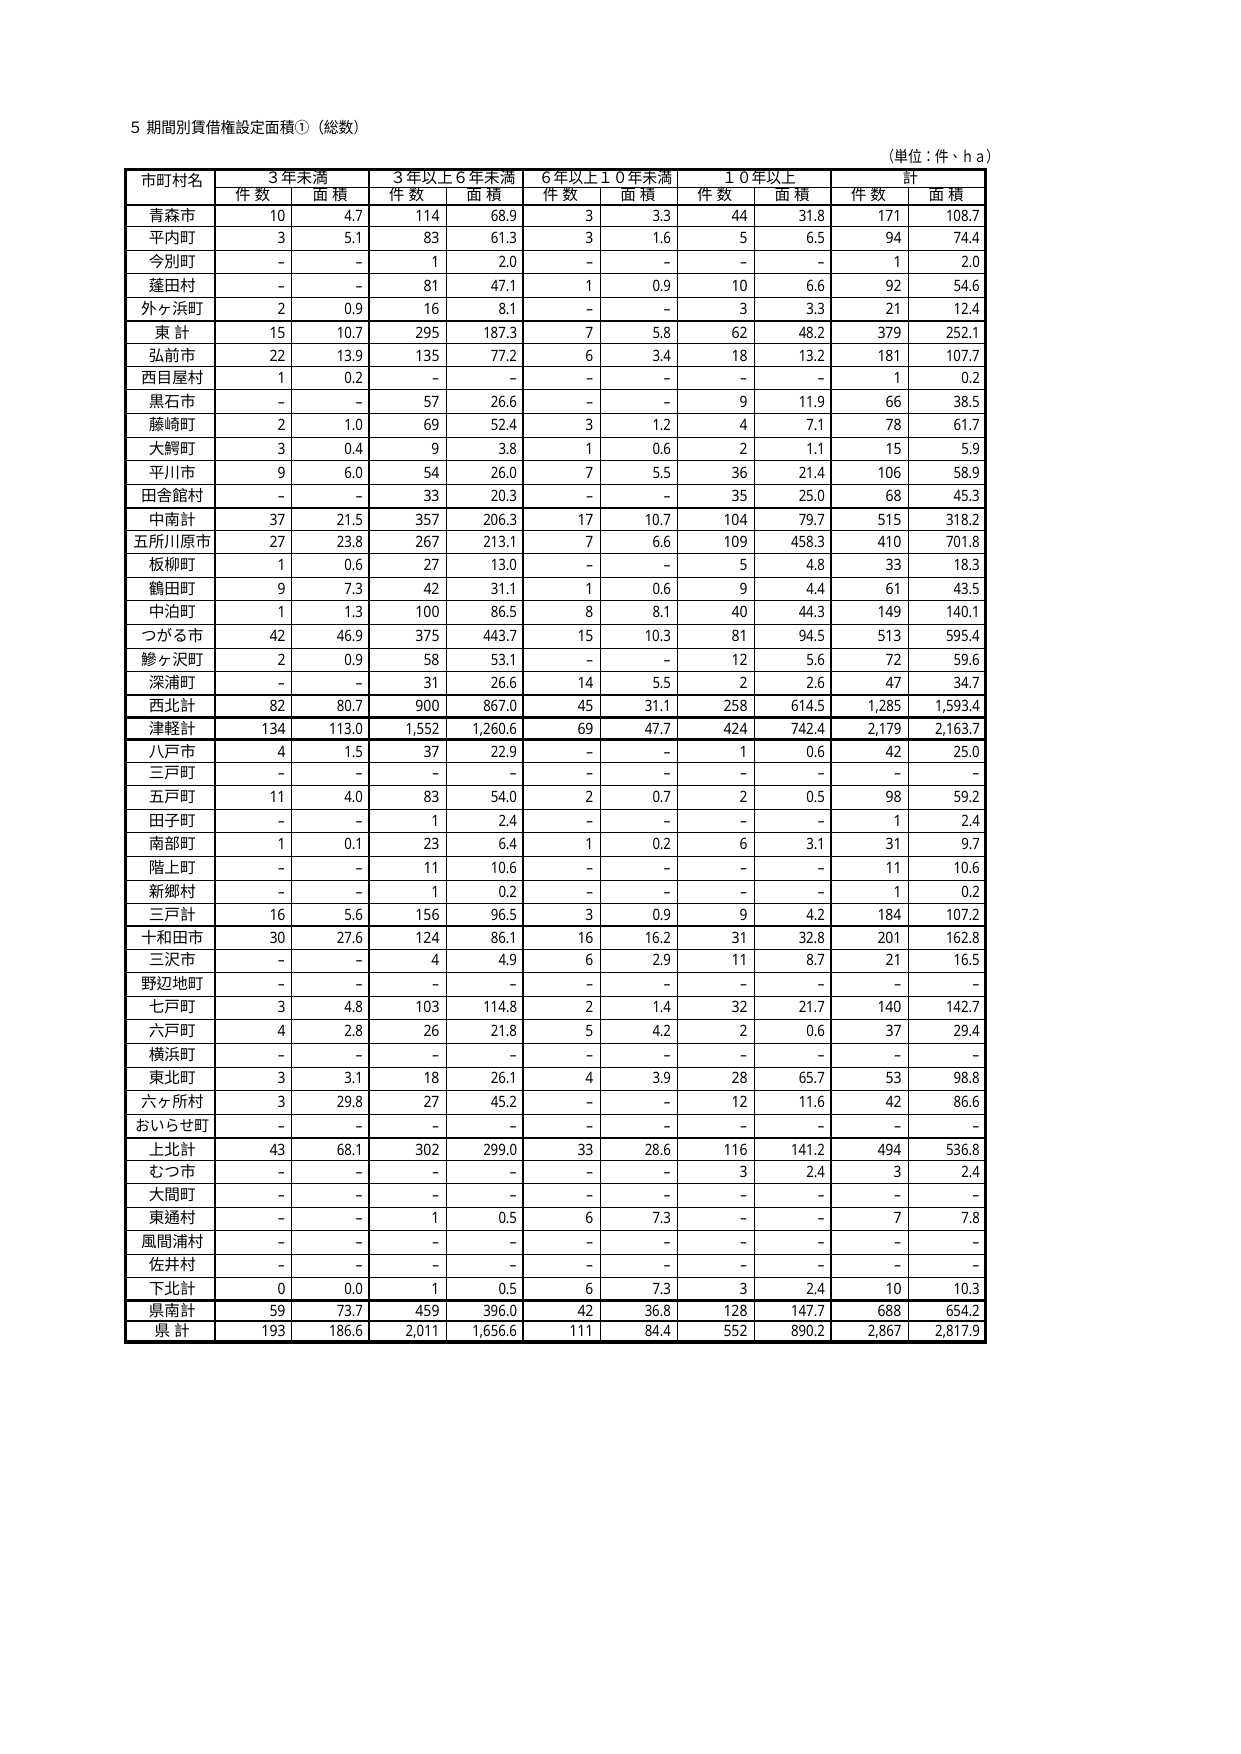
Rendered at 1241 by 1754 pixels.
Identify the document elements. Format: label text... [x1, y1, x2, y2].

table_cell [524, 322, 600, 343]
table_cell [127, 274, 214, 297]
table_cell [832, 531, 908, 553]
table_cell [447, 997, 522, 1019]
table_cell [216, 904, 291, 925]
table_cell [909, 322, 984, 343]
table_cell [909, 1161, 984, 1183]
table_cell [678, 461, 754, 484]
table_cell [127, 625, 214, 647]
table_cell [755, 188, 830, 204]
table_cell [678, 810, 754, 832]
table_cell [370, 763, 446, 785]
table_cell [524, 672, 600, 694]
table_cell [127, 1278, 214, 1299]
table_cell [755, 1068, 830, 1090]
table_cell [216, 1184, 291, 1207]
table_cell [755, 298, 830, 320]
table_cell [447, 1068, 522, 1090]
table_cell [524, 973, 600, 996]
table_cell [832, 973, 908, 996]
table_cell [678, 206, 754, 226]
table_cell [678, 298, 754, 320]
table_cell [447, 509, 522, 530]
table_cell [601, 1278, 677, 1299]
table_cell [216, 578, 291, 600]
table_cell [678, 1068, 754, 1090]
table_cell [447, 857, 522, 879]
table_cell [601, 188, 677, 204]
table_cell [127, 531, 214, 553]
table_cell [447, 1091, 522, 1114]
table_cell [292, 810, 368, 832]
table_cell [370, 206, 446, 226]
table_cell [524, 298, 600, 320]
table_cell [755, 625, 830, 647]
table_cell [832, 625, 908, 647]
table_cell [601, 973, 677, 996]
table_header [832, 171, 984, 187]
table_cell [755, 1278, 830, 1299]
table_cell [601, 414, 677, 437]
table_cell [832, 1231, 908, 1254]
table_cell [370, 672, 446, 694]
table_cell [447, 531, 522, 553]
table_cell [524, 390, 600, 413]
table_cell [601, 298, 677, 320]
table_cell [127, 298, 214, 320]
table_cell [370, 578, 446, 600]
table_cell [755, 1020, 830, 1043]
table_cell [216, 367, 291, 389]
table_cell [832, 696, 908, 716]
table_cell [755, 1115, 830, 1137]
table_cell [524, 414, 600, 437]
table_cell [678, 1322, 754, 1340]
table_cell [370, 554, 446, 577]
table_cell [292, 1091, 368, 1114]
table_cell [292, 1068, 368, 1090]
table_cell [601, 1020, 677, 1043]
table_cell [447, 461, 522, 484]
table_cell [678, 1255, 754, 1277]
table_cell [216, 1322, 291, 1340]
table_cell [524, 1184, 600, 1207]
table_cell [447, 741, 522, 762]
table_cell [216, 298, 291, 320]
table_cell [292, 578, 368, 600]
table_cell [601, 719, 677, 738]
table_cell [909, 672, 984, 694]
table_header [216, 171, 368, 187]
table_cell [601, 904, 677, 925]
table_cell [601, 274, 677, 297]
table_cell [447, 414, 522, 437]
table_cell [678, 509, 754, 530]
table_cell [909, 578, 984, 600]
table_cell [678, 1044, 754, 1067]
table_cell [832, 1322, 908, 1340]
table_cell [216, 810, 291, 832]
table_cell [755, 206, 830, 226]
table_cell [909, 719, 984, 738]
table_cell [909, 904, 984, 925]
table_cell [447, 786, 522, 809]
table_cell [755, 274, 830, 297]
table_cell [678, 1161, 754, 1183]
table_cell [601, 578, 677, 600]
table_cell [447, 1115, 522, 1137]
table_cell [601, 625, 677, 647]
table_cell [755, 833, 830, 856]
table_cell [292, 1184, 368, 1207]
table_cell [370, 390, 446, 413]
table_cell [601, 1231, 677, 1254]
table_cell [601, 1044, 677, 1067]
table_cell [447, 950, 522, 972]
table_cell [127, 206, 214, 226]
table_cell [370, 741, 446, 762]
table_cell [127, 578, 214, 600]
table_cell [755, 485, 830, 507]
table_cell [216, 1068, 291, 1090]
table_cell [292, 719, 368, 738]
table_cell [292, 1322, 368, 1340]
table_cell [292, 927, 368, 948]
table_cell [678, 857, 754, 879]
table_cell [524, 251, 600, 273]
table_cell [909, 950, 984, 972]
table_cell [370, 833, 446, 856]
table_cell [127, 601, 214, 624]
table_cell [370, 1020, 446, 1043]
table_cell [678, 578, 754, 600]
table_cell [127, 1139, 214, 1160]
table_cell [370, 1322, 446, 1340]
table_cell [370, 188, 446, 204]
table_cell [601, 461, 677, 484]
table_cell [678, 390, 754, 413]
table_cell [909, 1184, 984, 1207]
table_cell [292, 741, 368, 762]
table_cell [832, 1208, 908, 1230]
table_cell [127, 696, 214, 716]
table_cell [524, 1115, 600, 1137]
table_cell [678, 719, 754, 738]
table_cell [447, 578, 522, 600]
text ５ 期間別賃借権設定面積①（総数） [128, 117, 374, 138]
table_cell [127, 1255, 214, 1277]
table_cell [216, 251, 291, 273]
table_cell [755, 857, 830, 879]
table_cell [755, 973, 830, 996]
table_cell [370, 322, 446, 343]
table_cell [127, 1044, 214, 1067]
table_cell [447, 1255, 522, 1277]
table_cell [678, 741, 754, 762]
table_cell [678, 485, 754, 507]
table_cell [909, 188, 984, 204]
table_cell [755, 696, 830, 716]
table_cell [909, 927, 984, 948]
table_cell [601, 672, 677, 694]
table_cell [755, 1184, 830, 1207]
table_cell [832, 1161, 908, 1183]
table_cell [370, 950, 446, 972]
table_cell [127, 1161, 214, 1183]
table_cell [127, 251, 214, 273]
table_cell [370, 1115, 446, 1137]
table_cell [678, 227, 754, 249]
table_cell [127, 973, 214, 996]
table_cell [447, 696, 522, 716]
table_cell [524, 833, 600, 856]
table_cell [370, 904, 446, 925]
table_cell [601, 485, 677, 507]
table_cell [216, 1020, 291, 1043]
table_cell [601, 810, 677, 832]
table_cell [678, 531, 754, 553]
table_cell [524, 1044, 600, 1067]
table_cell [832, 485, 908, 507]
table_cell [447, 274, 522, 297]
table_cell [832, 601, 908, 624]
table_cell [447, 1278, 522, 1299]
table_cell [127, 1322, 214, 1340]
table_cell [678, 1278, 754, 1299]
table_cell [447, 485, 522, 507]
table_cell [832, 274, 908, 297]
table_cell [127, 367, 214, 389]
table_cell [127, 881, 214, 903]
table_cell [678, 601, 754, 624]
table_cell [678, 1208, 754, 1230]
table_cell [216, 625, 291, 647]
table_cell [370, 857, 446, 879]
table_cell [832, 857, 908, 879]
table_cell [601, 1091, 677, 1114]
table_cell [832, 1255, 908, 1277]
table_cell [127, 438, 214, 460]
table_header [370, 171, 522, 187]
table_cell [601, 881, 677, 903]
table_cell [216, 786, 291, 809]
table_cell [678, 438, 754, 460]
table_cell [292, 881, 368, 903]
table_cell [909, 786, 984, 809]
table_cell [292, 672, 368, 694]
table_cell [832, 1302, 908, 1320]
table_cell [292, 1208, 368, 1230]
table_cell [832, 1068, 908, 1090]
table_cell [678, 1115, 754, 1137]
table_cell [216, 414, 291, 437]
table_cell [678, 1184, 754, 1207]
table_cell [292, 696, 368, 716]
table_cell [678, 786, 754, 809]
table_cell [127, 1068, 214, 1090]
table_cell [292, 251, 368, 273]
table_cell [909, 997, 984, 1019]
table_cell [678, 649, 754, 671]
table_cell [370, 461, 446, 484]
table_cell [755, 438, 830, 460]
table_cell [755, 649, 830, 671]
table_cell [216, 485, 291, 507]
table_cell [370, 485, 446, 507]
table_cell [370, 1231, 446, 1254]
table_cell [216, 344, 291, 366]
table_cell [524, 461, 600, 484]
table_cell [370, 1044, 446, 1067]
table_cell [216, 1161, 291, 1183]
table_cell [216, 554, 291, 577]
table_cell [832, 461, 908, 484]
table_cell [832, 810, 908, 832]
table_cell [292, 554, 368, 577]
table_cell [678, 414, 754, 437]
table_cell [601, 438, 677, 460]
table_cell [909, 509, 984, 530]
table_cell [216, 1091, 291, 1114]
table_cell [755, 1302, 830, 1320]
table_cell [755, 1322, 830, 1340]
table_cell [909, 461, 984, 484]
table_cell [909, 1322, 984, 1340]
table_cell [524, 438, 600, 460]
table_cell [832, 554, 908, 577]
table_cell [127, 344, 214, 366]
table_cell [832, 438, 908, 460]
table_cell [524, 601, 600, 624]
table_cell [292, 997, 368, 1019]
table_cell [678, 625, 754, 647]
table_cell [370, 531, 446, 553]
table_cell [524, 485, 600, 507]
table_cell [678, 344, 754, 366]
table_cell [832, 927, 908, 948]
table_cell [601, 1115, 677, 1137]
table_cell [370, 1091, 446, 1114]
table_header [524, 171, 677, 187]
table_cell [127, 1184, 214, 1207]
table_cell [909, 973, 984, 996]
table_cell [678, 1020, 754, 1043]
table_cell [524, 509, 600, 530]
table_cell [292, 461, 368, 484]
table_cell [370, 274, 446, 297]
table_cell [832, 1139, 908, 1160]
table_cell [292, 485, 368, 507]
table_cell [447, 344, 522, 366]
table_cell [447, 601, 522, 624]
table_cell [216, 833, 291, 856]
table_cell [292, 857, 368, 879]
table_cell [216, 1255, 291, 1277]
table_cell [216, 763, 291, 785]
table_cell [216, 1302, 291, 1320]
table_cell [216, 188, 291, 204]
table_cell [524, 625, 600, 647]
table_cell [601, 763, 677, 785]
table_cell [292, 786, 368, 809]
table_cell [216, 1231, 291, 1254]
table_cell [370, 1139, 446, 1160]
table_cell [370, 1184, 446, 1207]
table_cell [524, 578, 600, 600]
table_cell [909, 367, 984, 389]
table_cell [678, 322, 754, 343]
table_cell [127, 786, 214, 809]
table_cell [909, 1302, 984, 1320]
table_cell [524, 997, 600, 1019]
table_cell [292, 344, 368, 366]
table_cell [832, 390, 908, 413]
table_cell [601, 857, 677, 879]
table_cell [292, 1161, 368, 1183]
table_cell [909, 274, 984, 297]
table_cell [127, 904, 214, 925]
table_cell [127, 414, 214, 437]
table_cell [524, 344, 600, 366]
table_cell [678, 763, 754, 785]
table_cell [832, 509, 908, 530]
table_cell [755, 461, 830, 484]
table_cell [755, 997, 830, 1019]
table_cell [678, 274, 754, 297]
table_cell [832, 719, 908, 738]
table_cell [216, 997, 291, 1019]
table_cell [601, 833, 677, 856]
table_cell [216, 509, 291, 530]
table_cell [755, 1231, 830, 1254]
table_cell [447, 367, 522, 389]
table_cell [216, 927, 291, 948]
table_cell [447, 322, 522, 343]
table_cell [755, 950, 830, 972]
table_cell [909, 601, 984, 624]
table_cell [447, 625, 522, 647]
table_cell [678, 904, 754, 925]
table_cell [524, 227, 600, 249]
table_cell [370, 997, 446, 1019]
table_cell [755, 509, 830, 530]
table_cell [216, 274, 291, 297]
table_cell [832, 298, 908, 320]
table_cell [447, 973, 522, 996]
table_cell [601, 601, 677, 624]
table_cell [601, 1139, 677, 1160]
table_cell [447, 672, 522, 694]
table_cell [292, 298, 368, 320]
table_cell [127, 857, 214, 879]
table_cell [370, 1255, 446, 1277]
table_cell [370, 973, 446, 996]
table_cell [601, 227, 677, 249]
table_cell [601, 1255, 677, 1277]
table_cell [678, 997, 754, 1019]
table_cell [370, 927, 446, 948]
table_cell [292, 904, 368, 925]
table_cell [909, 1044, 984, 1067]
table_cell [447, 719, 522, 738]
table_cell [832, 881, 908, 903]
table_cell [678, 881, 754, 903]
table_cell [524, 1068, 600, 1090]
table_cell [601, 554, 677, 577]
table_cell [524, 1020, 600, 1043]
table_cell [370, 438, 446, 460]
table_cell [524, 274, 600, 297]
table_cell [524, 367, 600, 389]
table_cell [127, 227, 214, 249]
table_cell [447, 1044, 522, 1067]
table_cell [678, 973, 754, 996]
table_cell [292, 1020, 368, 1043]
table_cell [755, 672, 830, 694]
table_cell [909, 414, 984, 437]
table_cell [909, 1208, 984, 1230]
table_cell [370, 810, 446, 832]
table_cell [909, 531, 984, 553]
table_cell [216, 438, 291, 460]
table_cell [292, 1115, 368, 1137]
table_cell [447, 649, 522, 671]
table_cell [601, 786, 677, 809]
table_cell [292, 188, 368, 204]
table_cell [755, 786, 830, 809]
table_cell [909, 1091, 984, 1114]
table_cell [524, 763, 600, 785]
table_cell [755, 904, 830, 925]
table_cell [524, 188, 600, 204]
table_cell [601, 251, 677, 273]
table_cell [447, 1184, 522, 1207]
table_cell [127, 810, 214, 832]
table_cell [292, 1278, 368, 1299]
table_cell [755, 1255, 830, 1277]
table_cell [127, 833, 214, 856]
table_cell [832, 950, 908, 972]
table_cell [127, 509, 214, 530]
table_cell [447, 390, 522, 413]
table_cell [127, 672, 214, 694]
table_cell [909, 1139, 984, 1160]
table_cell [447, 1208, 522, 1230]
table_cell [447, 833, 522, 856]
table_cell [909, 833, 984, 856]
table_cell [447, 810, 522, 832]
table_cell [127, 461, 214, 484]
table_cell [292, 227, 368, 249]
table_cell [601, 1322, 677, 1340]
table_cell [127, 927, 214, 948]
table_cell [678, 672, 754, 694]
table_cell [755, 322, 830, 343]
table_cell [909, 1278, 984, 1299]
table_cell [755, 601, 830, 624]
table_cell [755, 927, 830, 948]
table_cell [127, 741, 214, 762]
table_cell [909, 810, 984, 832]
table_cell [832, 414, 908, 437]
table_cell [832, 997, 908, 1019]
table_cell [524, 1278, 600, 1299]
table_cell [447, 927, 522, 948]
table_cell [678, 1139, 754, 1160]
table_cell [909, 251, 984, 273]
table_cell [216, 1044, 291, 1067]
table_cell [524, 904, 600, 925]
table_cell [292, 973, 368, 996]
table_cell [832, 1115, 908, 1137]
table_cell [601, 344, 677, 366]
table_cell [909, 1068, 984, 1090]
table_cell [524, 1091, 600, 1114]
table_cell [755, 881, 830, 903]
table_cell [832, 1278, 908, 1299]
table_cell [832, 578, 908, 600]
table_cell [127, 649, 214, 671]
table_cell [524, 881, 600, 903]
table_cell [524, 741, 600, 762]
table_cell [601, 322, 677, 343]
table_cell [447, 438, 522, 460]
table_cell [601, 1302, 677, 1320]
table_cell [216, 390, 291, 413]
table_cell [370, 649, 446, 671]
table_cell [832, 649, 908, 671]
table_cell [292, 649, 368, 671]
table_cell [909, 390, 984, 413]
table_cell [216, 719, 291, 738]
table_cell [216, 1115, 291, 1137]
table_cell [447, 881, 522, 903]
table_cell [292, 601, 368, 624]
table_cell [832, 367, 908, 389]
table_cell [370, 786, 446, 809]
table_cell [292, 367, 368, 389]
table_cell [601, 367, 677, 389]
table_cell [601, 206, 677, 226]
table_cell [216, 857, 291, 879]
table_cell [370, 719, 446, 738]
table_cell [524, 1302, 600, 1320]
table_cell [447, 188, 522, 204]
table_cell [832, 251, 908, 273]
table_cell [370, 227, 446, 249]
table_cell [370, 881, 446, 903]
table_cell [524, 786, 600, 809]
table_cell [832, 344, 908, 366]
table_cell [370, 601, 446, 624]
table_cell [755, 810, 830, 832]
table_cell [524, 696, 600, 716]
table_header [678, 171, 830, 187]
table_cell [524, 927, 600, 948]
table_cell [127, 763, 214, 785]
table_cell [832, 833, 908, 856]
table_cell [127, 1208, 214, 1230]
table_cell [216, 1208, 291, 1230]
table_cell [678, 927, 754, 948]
text （単位：件、ｈａ） [881, 146, 1205, 167]
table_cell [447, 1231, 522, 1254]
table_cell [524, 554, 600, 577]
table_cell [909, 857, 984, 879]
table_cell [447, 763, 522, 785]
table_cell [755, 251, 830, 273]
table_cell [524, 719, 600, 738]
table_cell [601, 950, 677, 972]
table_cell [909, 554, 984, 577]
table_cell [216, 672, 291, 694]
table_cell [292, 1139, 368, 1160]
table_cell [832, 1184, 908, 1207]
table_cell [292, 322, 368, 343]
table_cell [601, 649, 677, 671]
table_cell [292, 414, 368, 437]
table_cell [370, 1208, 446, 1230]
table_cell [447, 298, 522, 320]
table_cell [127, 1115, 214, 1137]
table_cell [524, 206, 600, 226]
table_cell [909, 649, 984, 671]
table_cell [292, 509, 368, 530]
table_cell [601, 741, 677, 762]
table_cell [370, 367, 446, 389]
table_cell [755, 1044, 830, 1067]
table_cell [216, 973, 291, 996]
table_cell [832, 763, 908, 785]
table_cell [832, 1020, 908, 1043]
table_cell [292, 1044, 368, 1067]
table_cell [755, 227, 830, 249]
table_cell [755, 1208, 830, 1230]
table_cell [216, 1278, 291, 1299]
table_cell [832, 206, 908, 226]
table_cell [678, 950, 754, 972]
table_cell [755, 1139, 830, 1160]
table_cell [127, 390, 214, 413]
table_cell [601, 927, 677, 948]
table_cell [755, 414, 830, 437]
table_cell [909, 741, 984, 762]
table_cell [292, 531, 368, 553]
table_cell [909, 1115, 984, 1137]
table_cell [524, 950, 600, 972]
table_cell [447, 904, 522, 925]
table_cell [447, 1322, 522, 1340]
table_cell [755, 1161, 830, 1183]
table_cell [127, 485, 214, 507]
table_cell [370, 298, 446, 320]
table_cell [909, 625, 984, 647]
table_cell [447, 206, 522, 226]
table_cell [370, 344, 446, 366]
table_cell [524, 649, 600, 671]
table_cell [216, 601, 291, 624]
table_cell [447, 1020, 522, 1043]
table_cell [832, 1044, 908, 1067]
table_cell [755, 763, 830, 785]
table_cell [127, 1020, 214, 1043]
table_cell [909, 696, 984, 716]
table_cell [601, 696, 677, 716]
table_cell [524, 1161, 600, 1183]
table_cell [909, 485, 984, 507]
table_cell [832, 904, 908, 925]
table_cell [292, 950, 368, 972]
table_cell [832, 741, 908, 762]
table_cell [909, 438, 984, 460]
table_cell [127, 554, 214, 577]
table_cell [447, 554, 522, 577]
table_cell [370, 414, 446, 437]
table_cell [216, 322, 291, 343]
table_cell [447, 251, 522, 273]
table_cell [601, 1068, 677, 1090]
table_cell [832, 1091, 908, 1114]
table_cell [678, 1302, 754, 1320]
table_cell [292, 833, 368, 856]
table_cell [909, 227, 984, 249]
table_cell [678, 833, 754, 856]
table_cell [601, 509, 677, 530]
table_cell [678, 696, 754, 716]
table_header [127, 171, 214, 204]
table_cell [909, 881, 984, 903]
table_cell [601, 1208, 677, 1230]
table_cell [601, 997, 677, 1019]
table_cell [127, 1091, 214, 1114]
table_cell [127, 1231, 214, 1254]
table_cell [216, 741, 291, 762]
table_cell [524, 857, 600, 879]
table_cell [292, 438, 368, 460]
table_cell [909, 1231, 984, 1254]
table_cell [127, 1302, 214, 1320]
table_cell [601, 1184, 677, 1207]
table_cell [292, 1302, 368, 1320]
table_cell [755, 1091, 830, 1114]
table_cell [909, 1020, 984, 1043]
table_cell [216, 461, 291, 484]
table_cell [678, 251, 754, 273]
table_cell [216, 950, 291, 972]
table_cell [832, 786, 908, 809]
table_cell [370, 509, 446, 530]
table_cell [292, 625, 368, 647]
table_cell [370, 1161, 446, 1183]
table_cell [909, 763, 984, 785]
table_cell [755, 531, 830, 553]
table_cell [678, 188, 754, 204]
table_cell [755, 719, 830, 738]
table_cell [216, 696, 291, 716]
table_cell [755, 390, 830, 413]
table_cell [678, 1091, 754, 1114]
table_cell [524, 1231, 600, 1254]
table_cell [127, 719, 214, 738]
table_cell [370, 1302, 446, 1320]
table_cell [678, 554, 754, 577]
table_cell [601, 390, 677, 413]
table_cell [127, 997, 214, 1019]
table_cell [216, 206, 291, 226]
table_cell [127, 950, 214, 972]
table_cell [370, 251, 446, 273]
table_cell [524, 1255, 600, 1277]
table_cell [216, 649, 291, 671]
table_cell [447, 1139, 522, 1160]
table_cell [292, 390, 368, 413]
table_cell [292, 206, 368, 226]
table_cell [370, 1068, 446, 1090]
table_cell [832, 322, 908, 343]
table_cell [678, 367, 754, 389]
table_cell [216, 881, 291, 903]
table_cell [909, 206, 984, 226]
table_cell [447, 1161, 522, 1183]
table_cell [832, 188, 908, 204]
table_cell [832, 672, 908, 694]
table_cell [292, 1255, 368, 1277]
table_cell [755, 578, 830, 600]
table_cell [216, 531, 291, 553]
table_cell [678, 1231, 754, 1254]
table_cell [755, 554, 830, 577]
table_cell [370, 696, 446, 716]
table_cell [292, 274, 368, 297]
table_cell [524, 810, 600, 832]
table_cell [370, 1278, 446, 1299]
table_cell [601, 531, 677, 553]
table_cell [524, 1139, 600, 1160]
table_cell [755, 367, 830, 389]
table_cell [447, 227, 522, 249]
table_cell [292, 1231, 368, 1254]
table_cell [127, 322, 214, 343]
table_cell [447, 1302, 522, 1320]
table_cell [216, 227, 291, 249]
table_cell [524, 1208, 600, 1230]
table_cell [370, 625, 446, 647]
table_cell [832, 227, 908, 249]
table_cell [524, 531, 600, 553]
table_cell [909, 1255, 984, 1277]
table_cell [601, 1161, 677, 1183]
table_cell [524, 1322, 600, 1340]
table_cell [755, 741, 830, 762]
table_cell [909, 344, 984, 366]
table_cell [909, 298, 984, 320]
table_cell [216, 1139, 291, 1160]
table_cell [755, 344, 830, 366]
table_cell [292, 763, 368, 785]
